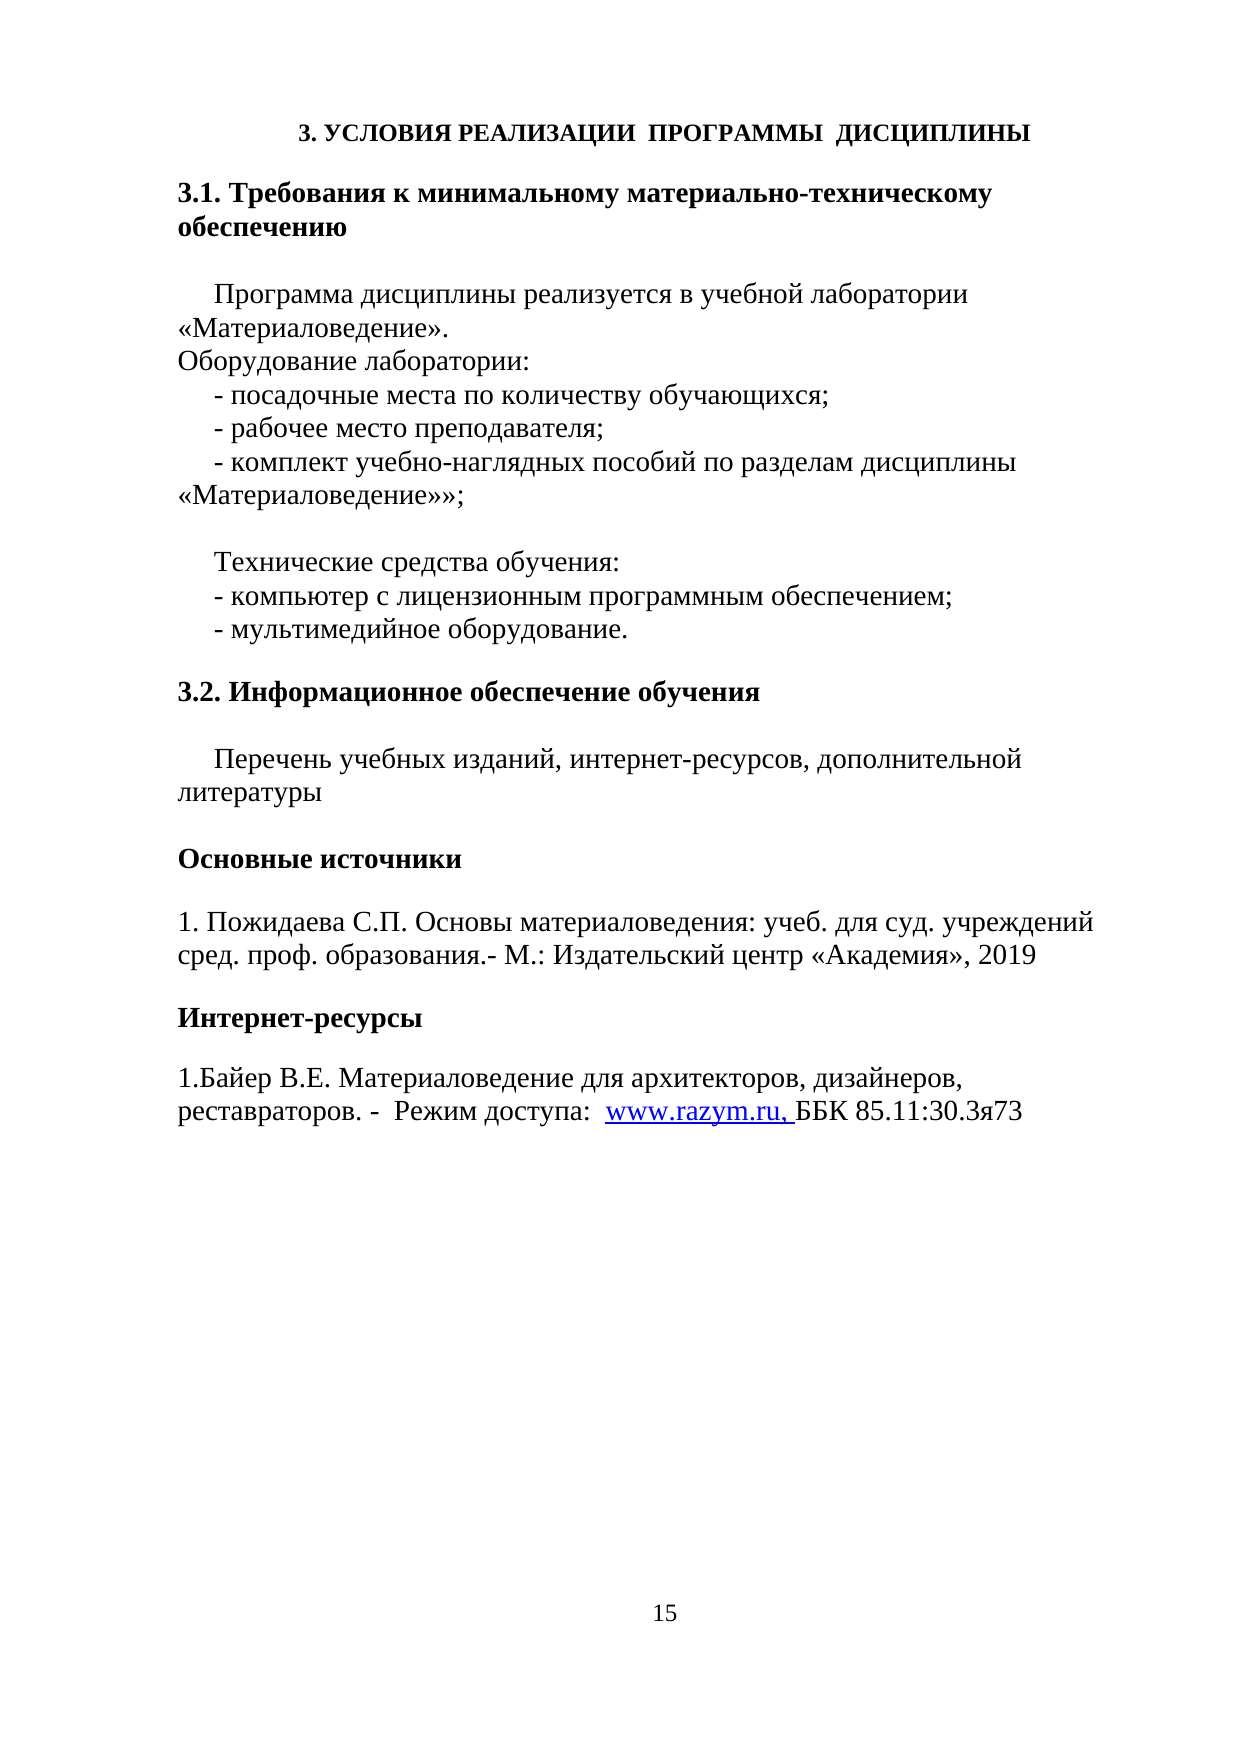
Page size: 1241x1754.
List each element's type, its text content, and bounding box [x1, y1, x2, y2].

text Программа дисциплины реализуется в учебной лаборатории «Материаловедение». [177, 276, 1152, 343]
text - посадочные места по количеству обучающихся; [177, 377, 1152, 410]
text - компьютер с лицензионным программным обеспечением; [177, 578, 1152, 612]
text 3.2. Информационное обеспечение обучения [177, 674, 1152, 707]
text Технические средства обучения: [177, 544, 1152, 578]
text Оборудование лаборатории: [177, 343, 1152, 377]
text - мультимедийное оборудование. [177, 612, 1152, 645]
text Перечень учебных изданий, интернет-ресурсов, дополнительной литературы [177, 741, 1152, 808]
text 3. УСЛОВИЯ РЕАЛИЗАЦИИ ПРОГРАММЫ ДИСЦИПЛИНЫ [177, 118, 1152, 147]
text 1.Байер В.Е. Материаловедение для архитекторов, дизайнеров, реставраторов. - Режим доступа: www.razym.ru, ББК 85.11:30.3я73 [177, 1060, 1152, 1127]
text - рабочее место преподавателя; [177, 410, 1152, 444]
text - комплект учебно-наглядных пособий по разделам дисциплины «Материаловедение»»; [177, 444, 1152, 511]
text 3.1. Требования к минимальному материально-техническому обеспечению [177, 176, 1152, 243]
text Интернет-ресурсы [177, 1000, 1152, 1033]
table_header 1. Пожидаева С.П. Основы материаловедения: учеб. для суд. учреждений сред. проф. образования.- М.: Издательский центр «Академия», 2019 [177, 904, 1158, 1000]
text Основные источники [177, 842, 1152, 875]
